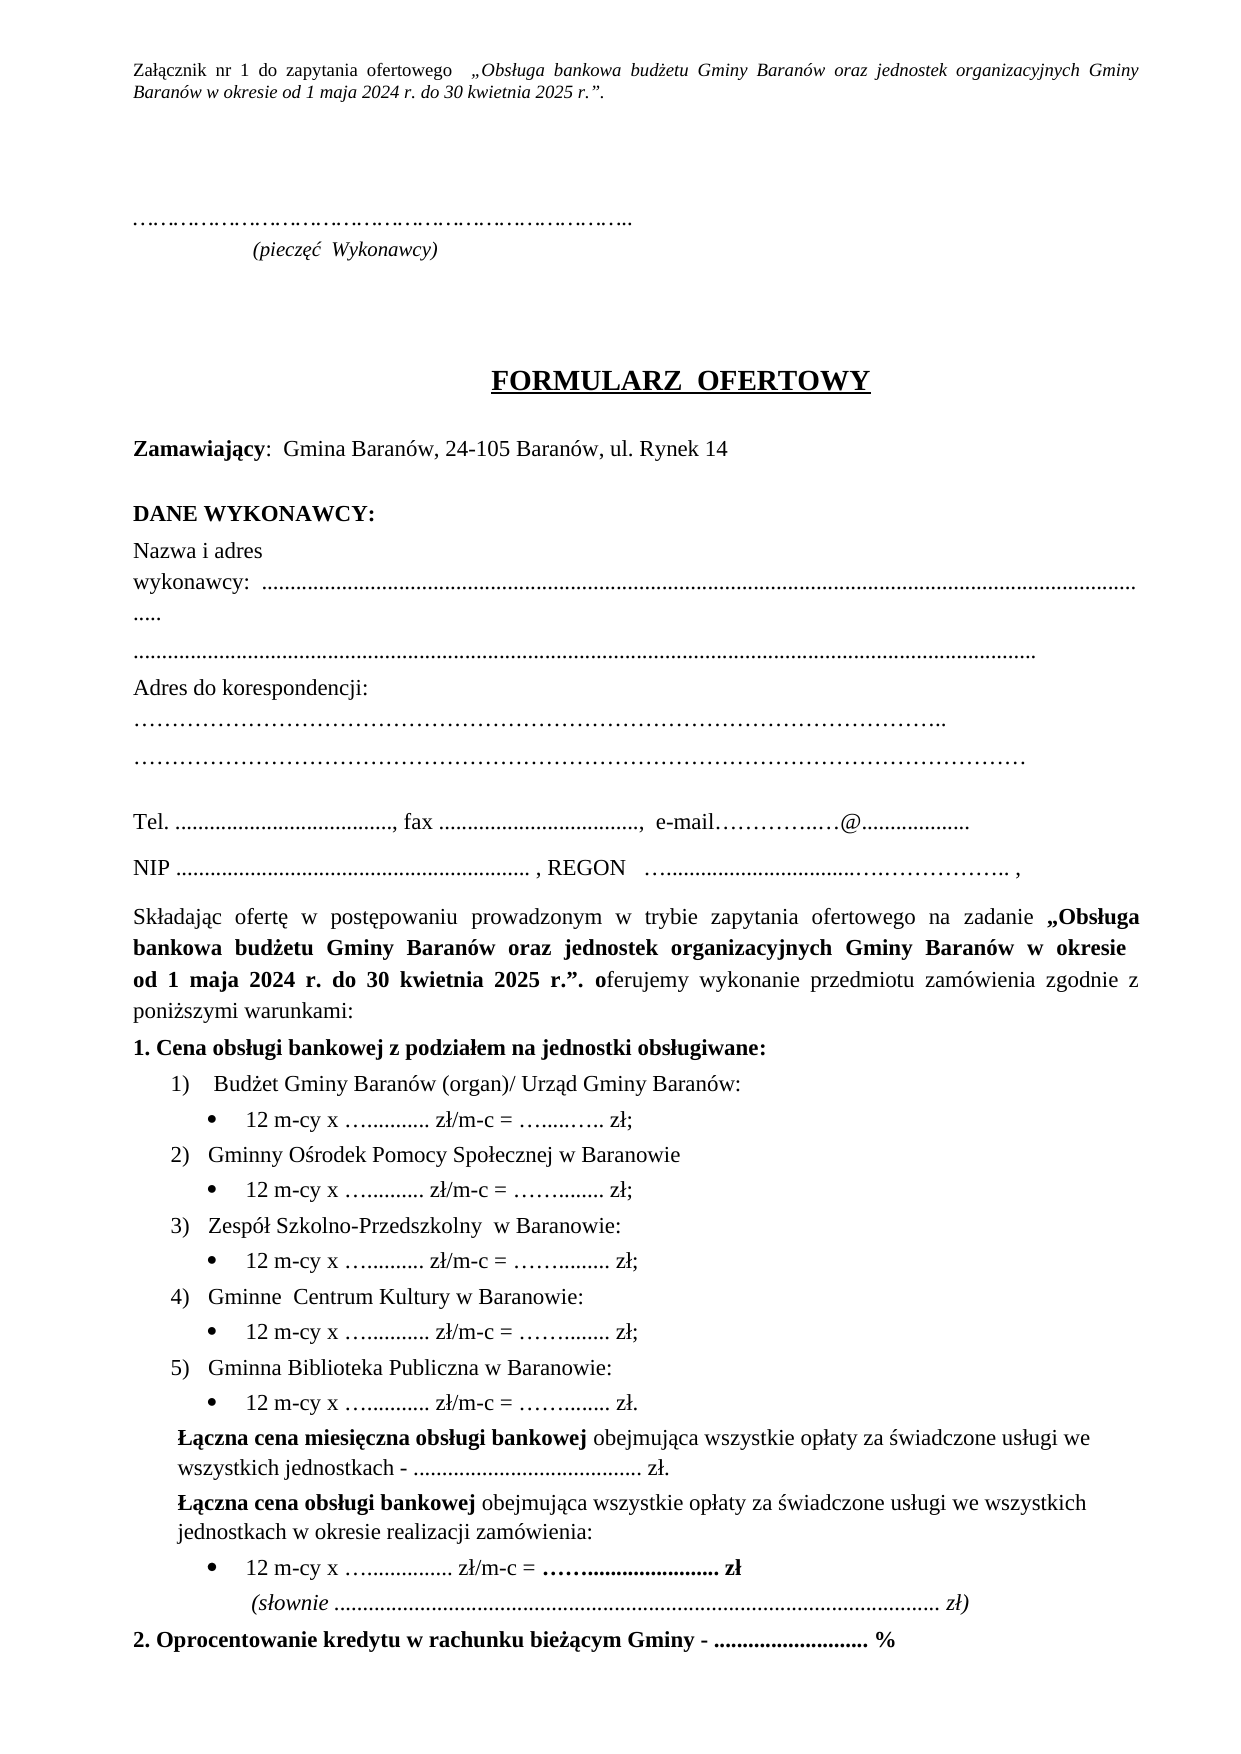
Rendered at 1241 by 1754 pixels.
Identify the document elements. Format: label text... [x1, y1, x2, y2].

text Nazwa i adres wykonawcy: .............................................................................................................................................................. [133, 533, 1140, 627]
list Gminny Ośrodek Pomocy Społecznej w Baranowie [170, 1139, 1140, 1168]
list 12 m-cy x ….......... zł/m-c = ……........ zł; [208, 1174, 1140, 1204]
text .............................................................................................................................................................. [133, 633, 1140, 664]
text Zamawiający: Gmina Baranów, 24-105 Baranów, ul. Rynek 14 [133, 435, 1140, 462]
text (słownie .......................................................................................................... zł) [251, 1587, 1140, 1616]
text ……………………………………………………………………………………………………… [133, 739, 1140, 802]
subtitle FORMULARZ OFERTOWY [222, 363, 1140, 396]
list Zespół Szkolno-Przedszkolny w Baranowie: [170, 1210, 1140, 1239]
list Gminne Centrum Kultury w Baranowie: [170, 1281, 1140, 1310]
text DANE WYKONAWCY: [133, 500, 1140, 527]
text Łączna cena miesięczna obsługi bankowej obejmująca wszystkie opłaty za świadczone usługi we wszystkich jednostkach - ........................................ zł. [177, 1422, 1140, 1481]
text (pieczęć Wykonawcy) [133, 237, 1140, 261]
text Składając ofertę w postępowaniu prowadzonym w trybie zapytania ofertowego na zadanie „Obsługa bankowa budżetu Gminy Baranów oraz jednostek organizacyjnych Gminy Baranów w okresie od 1 maja 2024 r. do 30 kwietnia 2025 r.”. oferujemy wykonanie przedmiotu zamówienia zgodnie z poniższymi warunkami: [133, 899, 1140, 1024]
list 12 m-cy x ….......... zł/m-c = ……......... zł; [208, 1245, 1140, 1274]
text 1. Cena obsługi bankowej z podziałem na jednostki obsługiwane: [133, 1031, 1140, 1062]
text Łączna cena obsługi bankowej obejmująca wszystkie opłaty za świadczone usługi we wszystkich jednostkach w okresie realizacji zamówienia: [177, 1487, 1140, 1545]
list 12 m-cy x …........... zł/m-c = ……........ zł; [208, 1316, 1140, 1345]
list 12 m-cy x …............... zł/m-c = ……....................... zł [208, 1552, 1140, 1581]
text Adres do korespondencji: …………………………………………………………………………………………….. [133, 671, 1140, 733]
text Tel. ......................................, fax ..................................., e-mail…………..…@................... [133, 808, 1140, 834]
list Budżet Gminy Baranów (organ)/ Urząd Gminy Baranów: [170, 1068, 1140, 1097]
list 12 m-cy x …........... zł/m-c = ….....….. zł; [208, 1104, 1140, 1133]
text NIP .............................................................. , REGON ….................................….…………….. , [133, 854, 1140, 880]
list Gminna Biblioteka Publiczna w Baranowie: [170, 1352, 1140, 1381]
text 2. Oprocentowanie kredytu w rachunku bieżącym Gminy - ........................... % [133, 1622, 1140, 1654]
list 12 m-cy x …........... zł/m-c = ……........ zł. [208, 1387, 1140, 1416]
text ……………………………………………………………….. [133, 204, 1140, 231]
